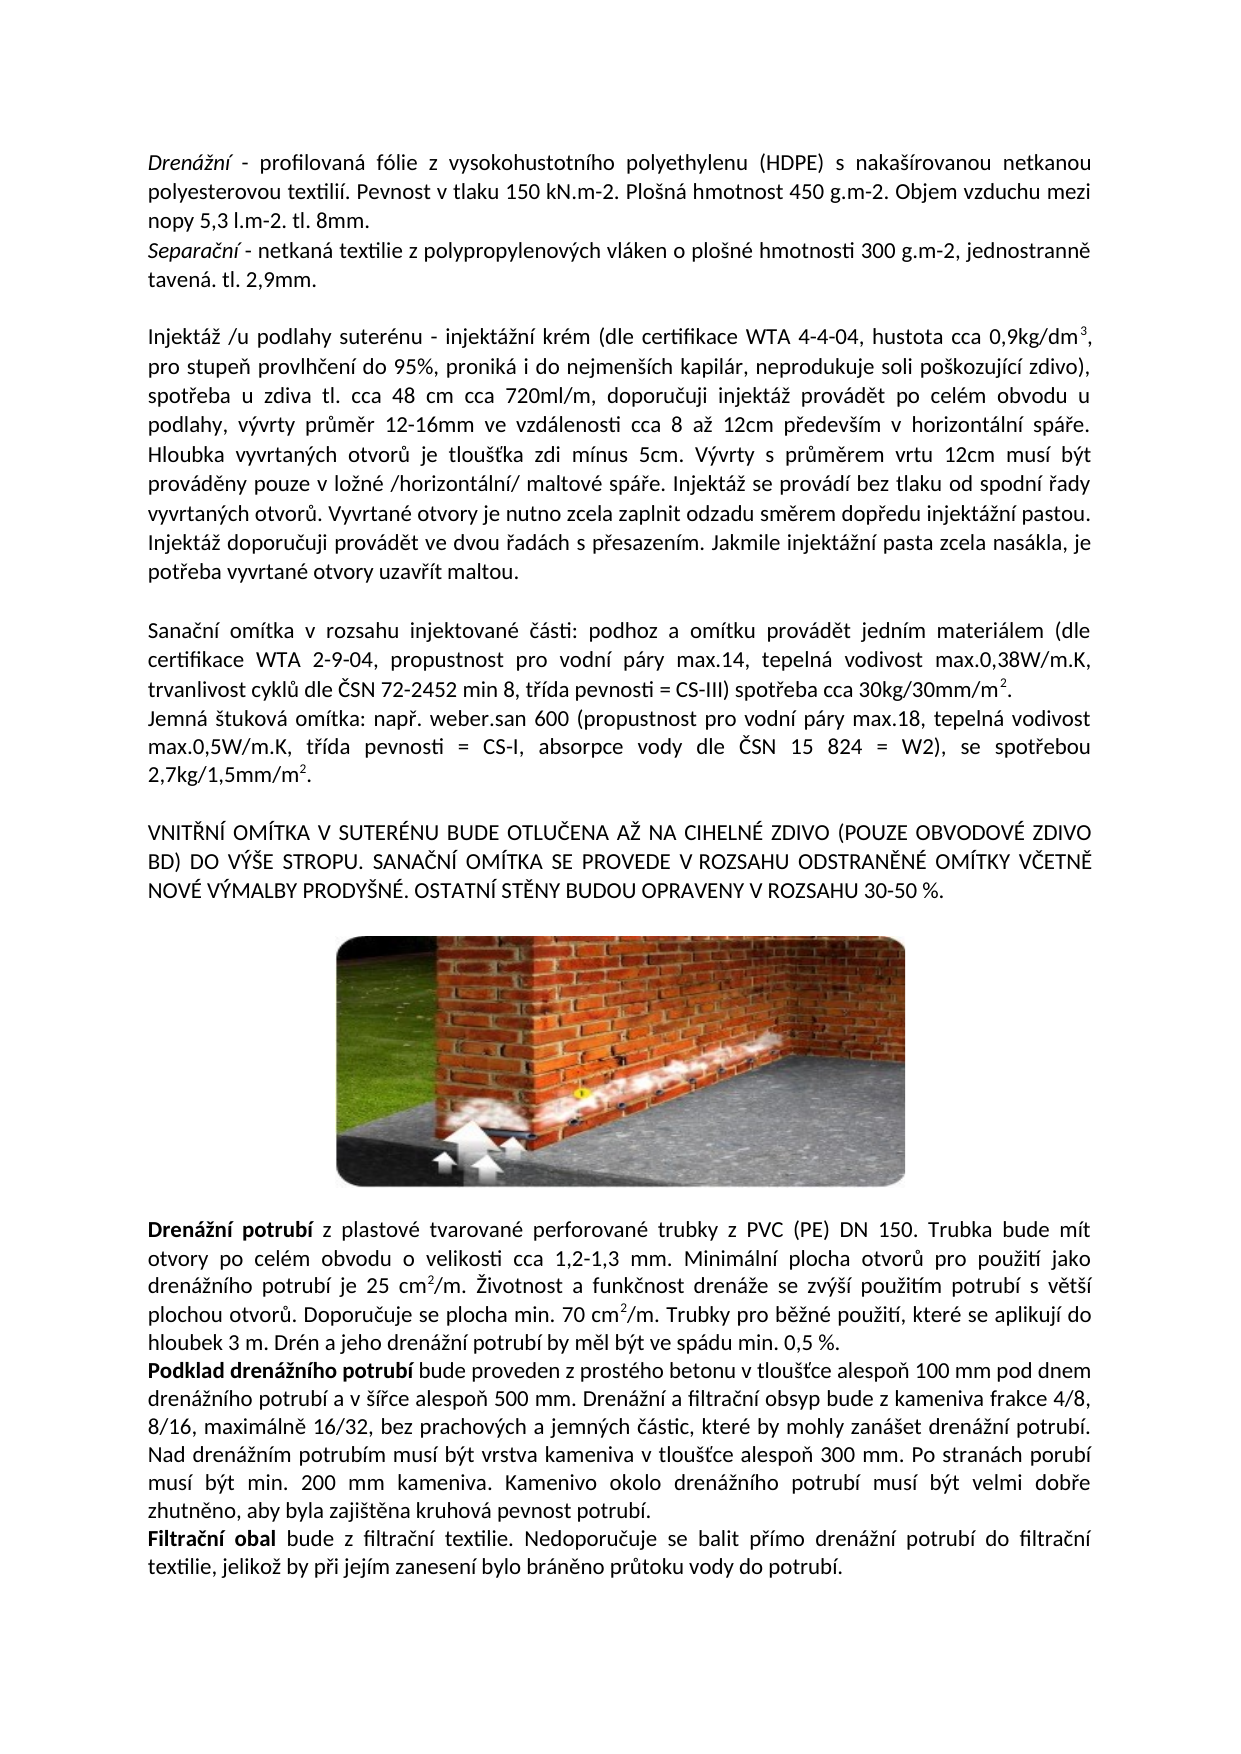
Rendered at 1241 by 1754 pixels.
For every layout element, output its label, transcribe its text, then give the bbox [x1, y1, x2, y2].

text Drenážní potrubí z plastové tvarované perforované trubky z PVC (PE) DN 150. Trubka bude mít otvory po celém obvodu o velikosti cca 1,2-1,3 mm. Minimální plocha otvorů pro použití jako drenážního potrubí je 25 cm2/m. Životnost a funkčnost drenáže se zvýší použitím potrubí s větší plochou otvorů. Doporučuje se plocha min. 70 cm2/m. Trubky pro běžné použití, které se aplikují do hloubek 3 m. Drén a jeho drenážní potrubí by měl být ve spádu min. 0,5 %. [148, 1216, 1093, 1356]
text Jemná štuková omítka: např. weber.san 600 (propustnost pro vodní páry max.18, tepelná vodivost max.0,5W/m.K, třída pevnosti = CS-I, absorpce vody dle ČSN 15 824 = W2), se spotřebou 2,7kg/1,5mm/m2. [148, 704, 1093, 788]
picture [335, 936, 906, 1188]
text Sanační omítka v rozsahu injektované části: podhoz a omítku provádět jedním materiálem (dle certifikace WTA 2-9-04, propustnost pro vodní páry max.14, tepelná vodivost max.0,38W/m.K, trvanlivost cyklů dle ČSN 72-2452 min 8, třída pevnosti = CS-III) spotřeba cca 30kg/30mm/m2. [148, 616, 1093, 703]
text Injektáž /u podlahy suterénu - injektážní krém (dle certifikace WTA 4-4-04, hustota cca 0,9kg/dm3, pro stupeň provlhčení do 95%, proniká i do nejmenších kapilár, neprodukuje soli poškozující zdivo), spotřeba u zdiva tl. cca 48 cm cca 720ml/m, doporučuji injektáž provádět po celém obvodu u podlahy, vývrty průměr 12-16mm ve vzdálenosti cca 8 až 12cm především v horizontální spáře. Hloubka vyvrtaných otvorů je tloušťka zdi mínus 5cm. Vývrty s průměrem vrtu 12cm musí být prováděny pouze v ložné /horizontální/ maltové spáře. Injektáž se provádí bez tlaku od spodní řady vyvrtaných otvorů. Vyvrtané otvory je nutno zcela zaplnit odzadu směrem dopředu injektážní pastou. Injektáž doporučuji provádět ve dvou řadách s přesazením. Jakmile injektážní pasta zcela nasákla, je potřeba vyvrtané otvory uzavřít maltou. [148, 322, 1093, 586]
text Podklad drenážního potrubí bude proveden z prostého betonu v tloušťce alespoň 100 mm pod dnem drenážního potrubí a v šířce alespoň 500 mm. Drenážní a filtrační obsyp bude z kameniva frakce 4/8, 8/16, maximálně 16/32, bez prachových a jemných částic, které by mohly zanášet drenážní potrubí. Nad drenážním potrubím musí být vrstva kameniva v tloušťce alespoň 300 mm. Po stranách porubí musí být min. 200 mm kameniva. Kamenivo okolo drenážního potrubí musí být velmi dobře zhutněno, aby byla zajištěna kruhová pevnost potrubí. [148, 1356, 1093, 1524]
text Separační - netkaná textilie z polypropylenových vláken o plošné hmotnosti 300 g.m-2, jednostranně tavená. tl. 2,9mm. [148, 236, 1093, 293]
text Drenážní - profilovaná fólie z vysokohustotního polyethylenu (HDPE) s nakašírovanou netkanou polyesterovou textilií. Pevnost v tlaku 150 kN.m-2. Plošná hmotnost 450 g.m-2. Objem vzduchu mezi nopy 5,3 l.m-2. tl. 8mm. [148, 148, 1093, 234]
text Filtrační obal bude z filtrační textilie. Nedoporučuje se balit přímo drenážní potrubí do filtrační textilie, jelikož by při jejím zanesení bylo bráněno průtoku vody do potrubí. [148, 1524, 1093, 1580]
text VNITŘNÍ OMÍTKA V SUTERÉNU BUDE OTLUČENA AŽ NA CIHELNÉ ZDIVO (POUZE OBVODOVÉ ZDIVO BD) DO VÝŠE STROPU. SANAČNÍ OMÍTKA SE PROVEDE V ROZSAHU ODSTRANĚNÉ OMÍTKY VČETNĚ NOVÉ VÝMALBY PRODYŠNÉ. OSTATNÍ STĚNY BUDOU OPRAVENY V ROZSAHU 30-50 %. [148, 818, 1093, 904]
